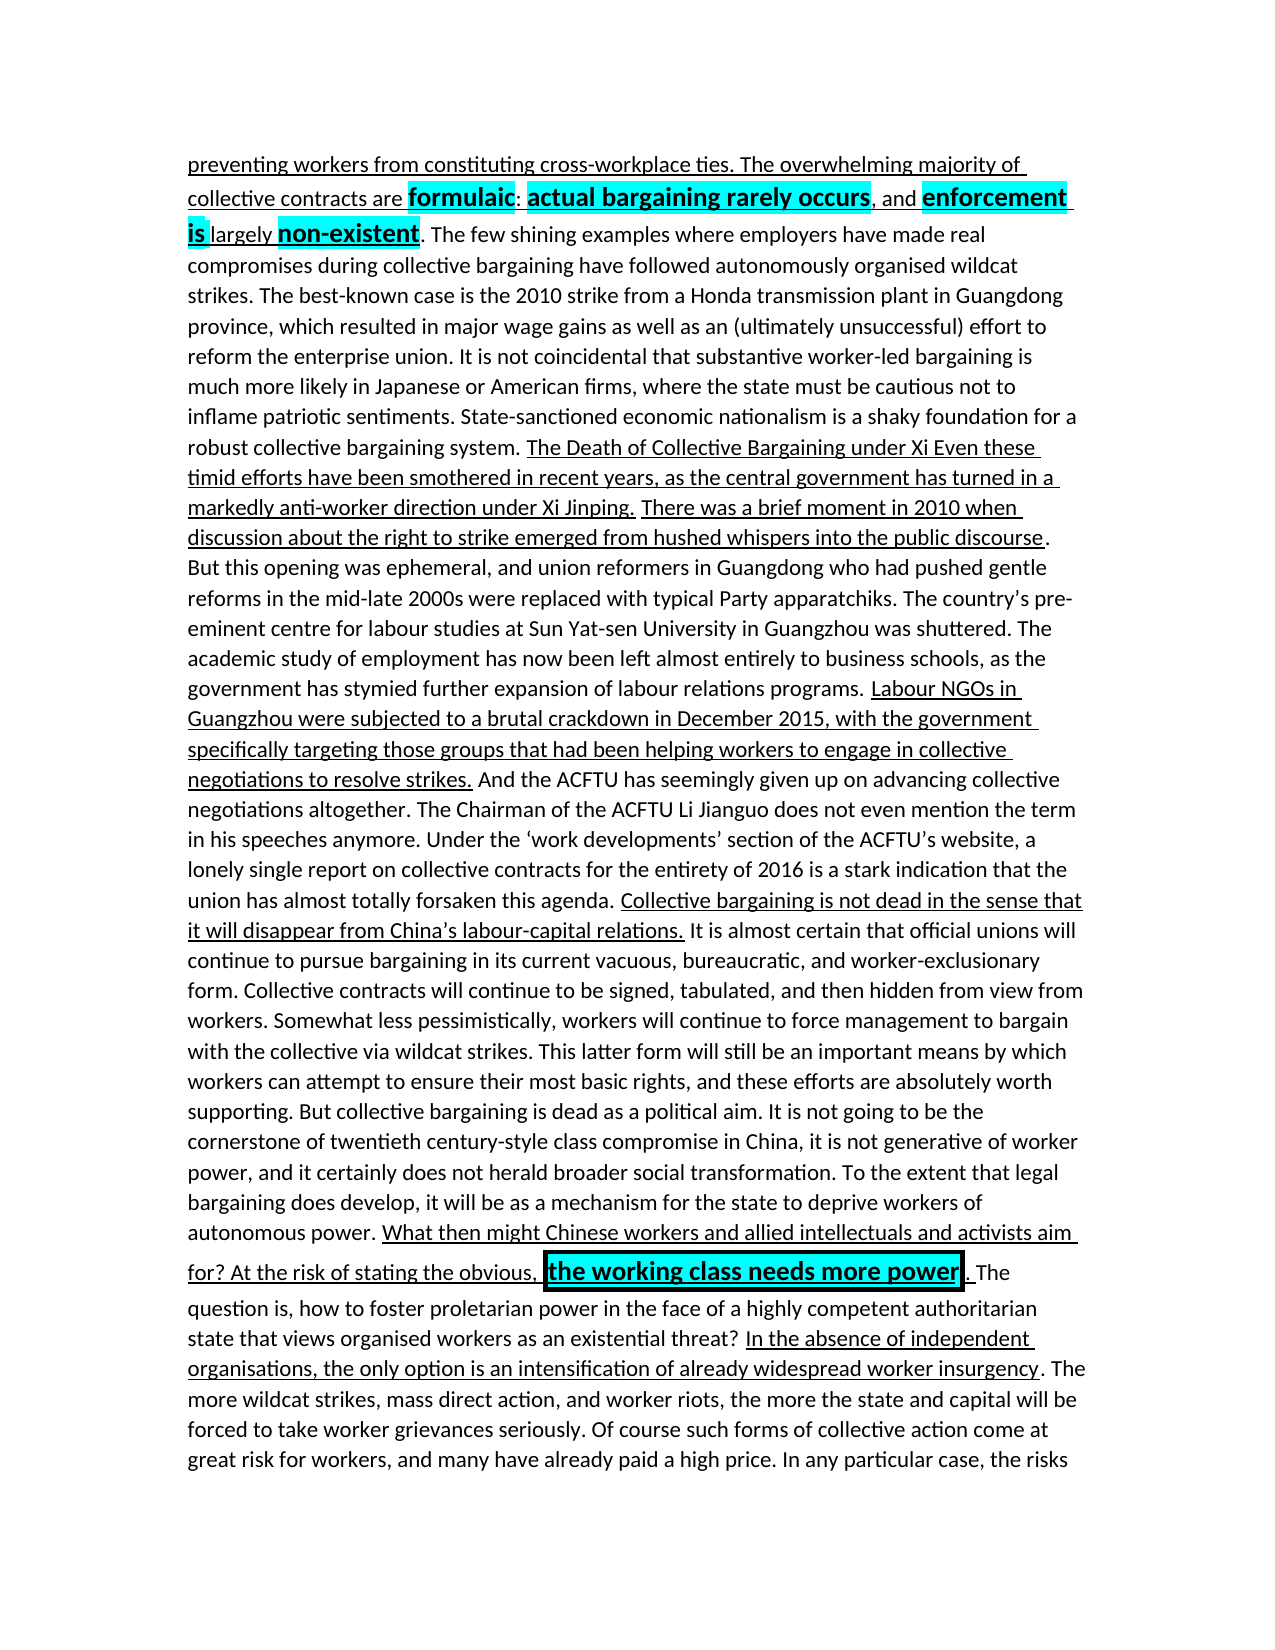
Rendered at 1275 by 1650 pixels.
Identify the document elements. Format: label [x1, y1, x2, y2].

text [187, 150, 1087, 1473]
